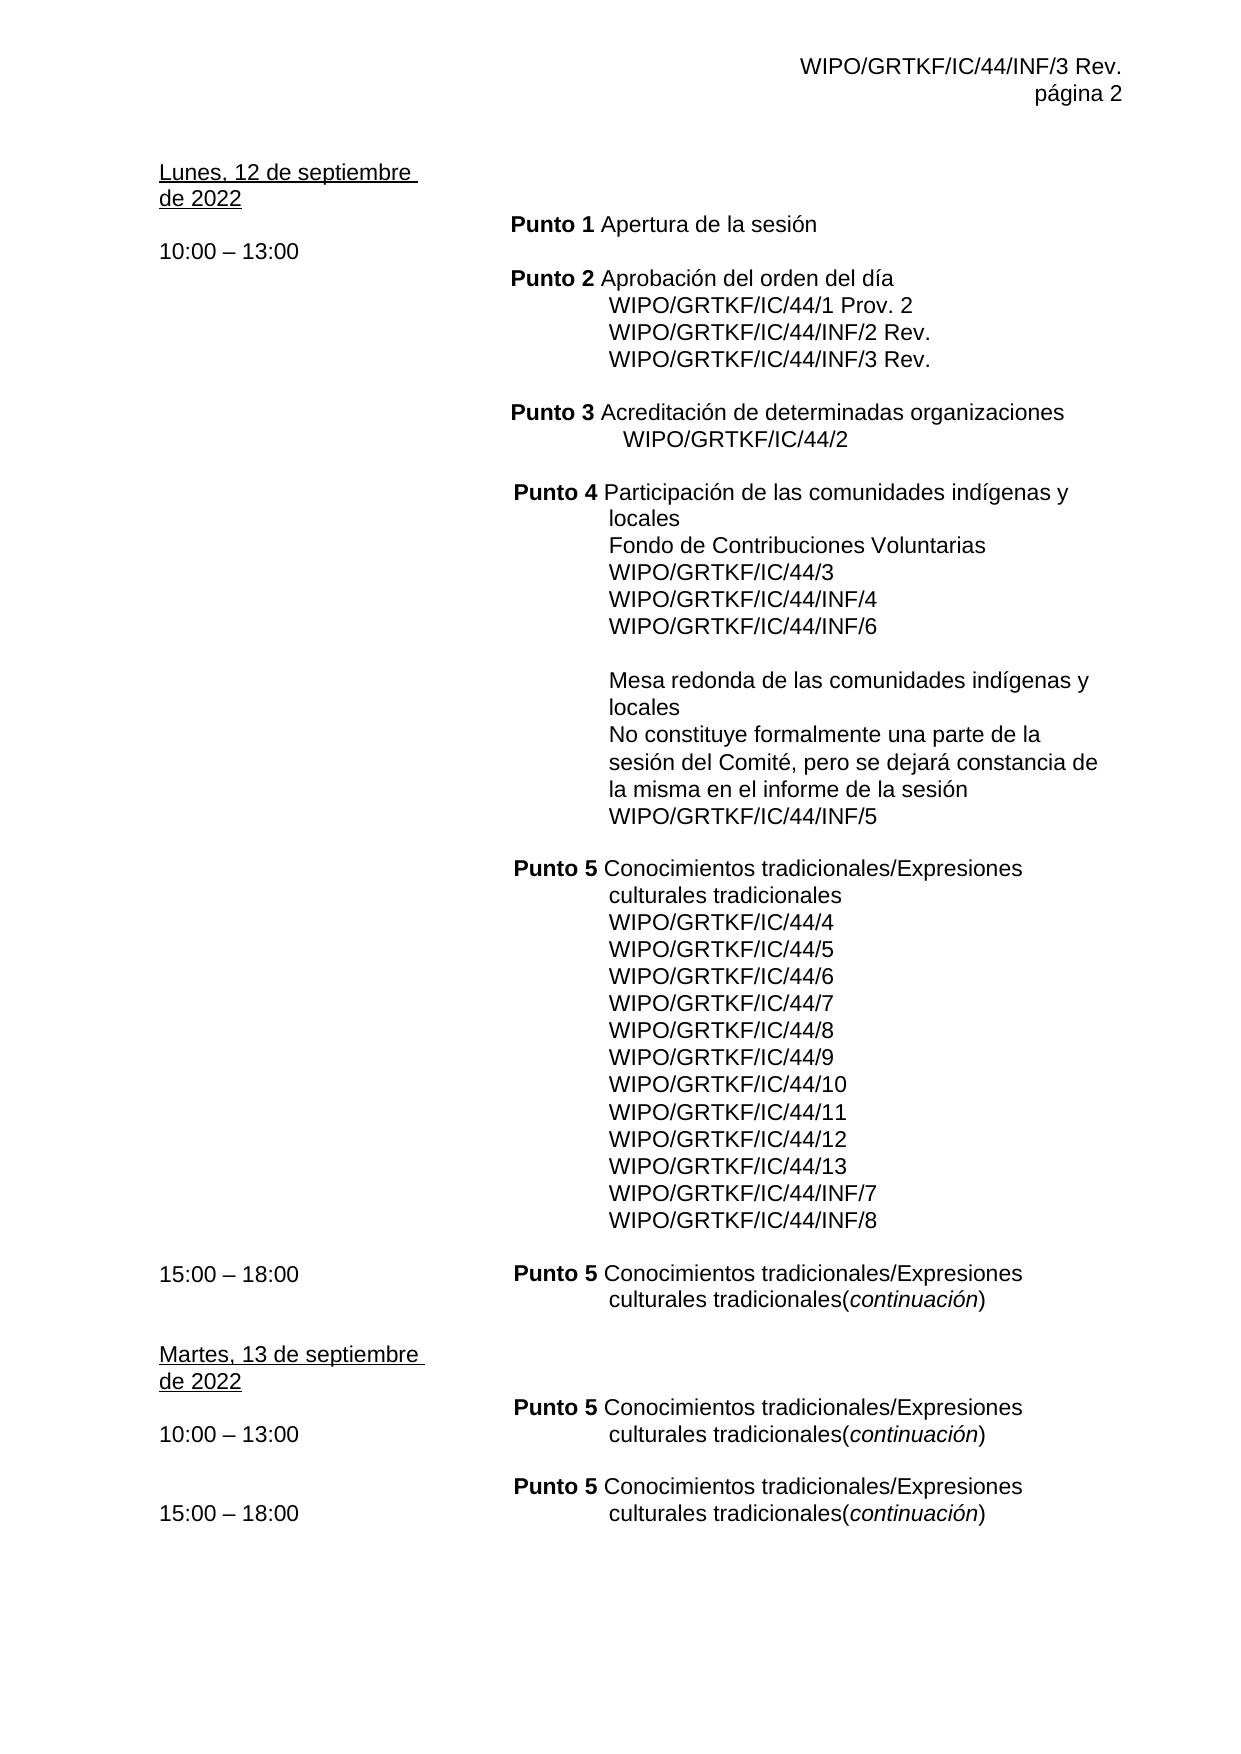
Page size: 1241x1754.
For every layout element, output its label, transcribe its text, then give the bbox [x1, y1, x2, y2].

table_header Punto 1 Apertura de la sesión Punto 2 Aprobación del orden del día WIPO/GRTKF/IC/44/1 Prov. 2 WIPO/GRTKF/IC/44/INF/2 Rev. WIPO/GRTKF/IC/44/INF/3 Rev. Punto 3 Acreditación de determinadas organizaciones WIPO/GRTKF/IC/44/2 Punto 4 Participación de las comunidades indígenas y locales Fondo de Contribuciones Voluntarias WIPO/GRTKF/IC/44/3 WIPO/GRTKF/IC/44/INF/4 WIPO/GRTKF/IC/44/INF/6 Mesa redonda de las comunidades indígenas y locales No constituye formalmente una parte de la sesión del Comité, pero se dejará constancia de la misma en el informe de la sesión WIPO/GRTKF/IC/44/INF/5 Punto 5 Conocimientos tradicionales/Expresiones culturales tradicionales WIPO/GRTKF/IC/44/4 WIPO/GRTKF/IC/44/5 WIPO/GRTKF/IC/44/6 WIPO/GRTKF/IC/44/7 WIPO/GRTKF/IC/44/8 WIPO/GRTKF/IC/44/9 WIPO/GRTKF/IC/44/10 WIPO/GRTKF/IC/44/11 WIPO/GRTKF/IC/44/12 WIPO/GRTKF/IC/44/13 WIPO/GRTKF/IC/44/INF/7 WIPO/GRTKF/IC/44/INF/8 [502, 159, 1111, 1233]
table_cell Martes, 13 de septiembre de 2022 10:00 – 13:00 15:00 – 18:00 [148, 1341, 502, 1526]
table_cell 15:00 – 18:00 [148, 1233, 502, 1341]
table_header Lunes, 12 de septiembre de 2022 10:00 – 13:00 [148, 159, 502, 1233]
table_cell Punto 5 Conocimientos tradicionales/Expresiones culturales tradicionales(continuación) [502, 1233, 1111, 1341]
